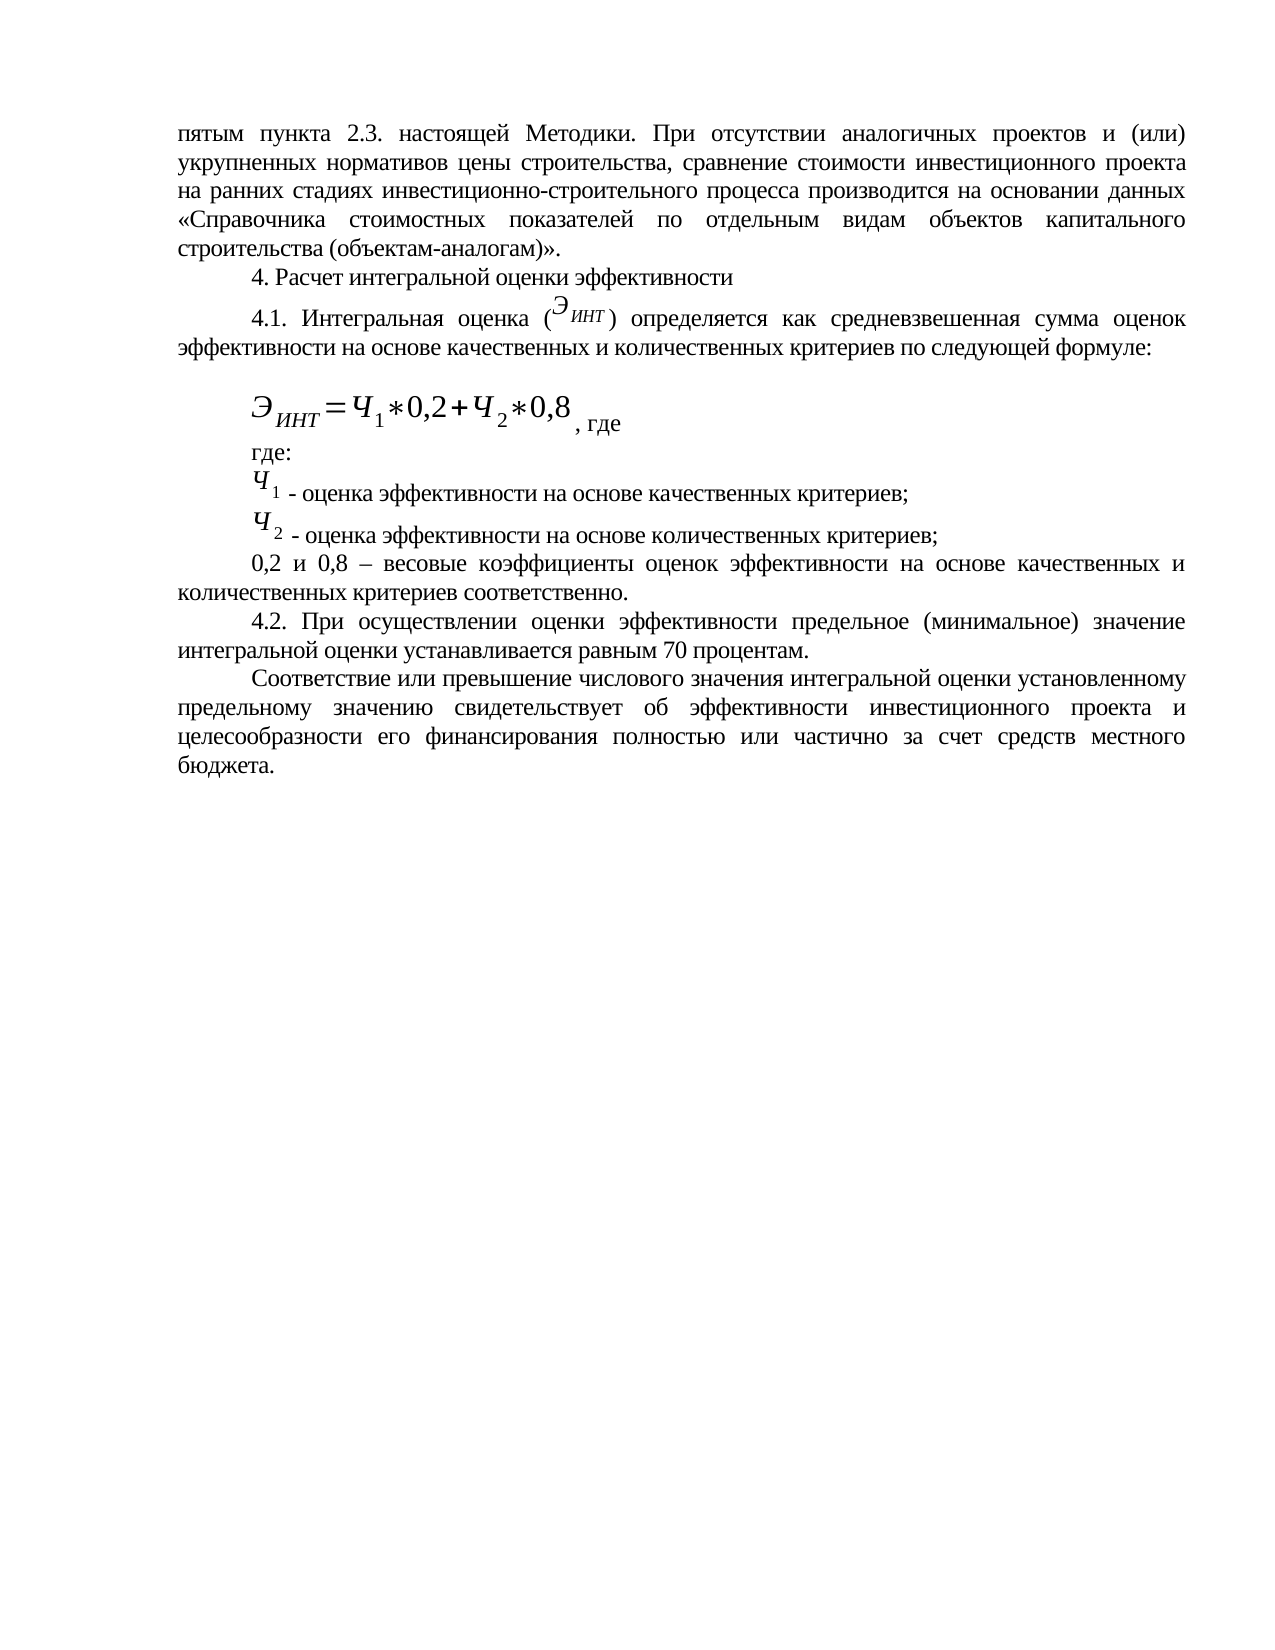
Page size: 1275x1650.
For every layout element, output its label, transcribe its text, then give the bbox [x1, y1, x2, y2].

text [177, 118, 1186, 262]
text , где [177, 389, 1186, 437]
text Соответствие или превышение числового значения интегральной оценки установленному предельному значению свидетельствует об эффективности инвестиционного проекта и целесообразности его финансирования полностью или частично за счет средств местного бюджета. [177, 663, 1186, 778]
text - оценка эффективности на основе качественных критериев; [177, 466, 1186, 507]
text где: [177, 437, 1186, 466]
text 4.2. При осуществлении оценки эффективности предельное (минимальное) значение интегральной оценки устанавливается равным 70 процентам. [177, 606, 1186, 663]
text 0,2 и 0,8 – весовые коэффициенты оценок эффективности на основе качественных и количественных критериев соответственно. [177, 548, 1186, 606]
text 4.1. Интегральная оценка () определяется как средневзвешенная сумма оценок эффективности на основе качественных и количественных критериев по следующей формуле: [177, 291, 1186, 361]
text - оценка эффективности на основе количественных критериев; [177, 507, 1186, 548]
text 4. Расчет интегральной оценки эффективности [177, 262, 1186, 291]
